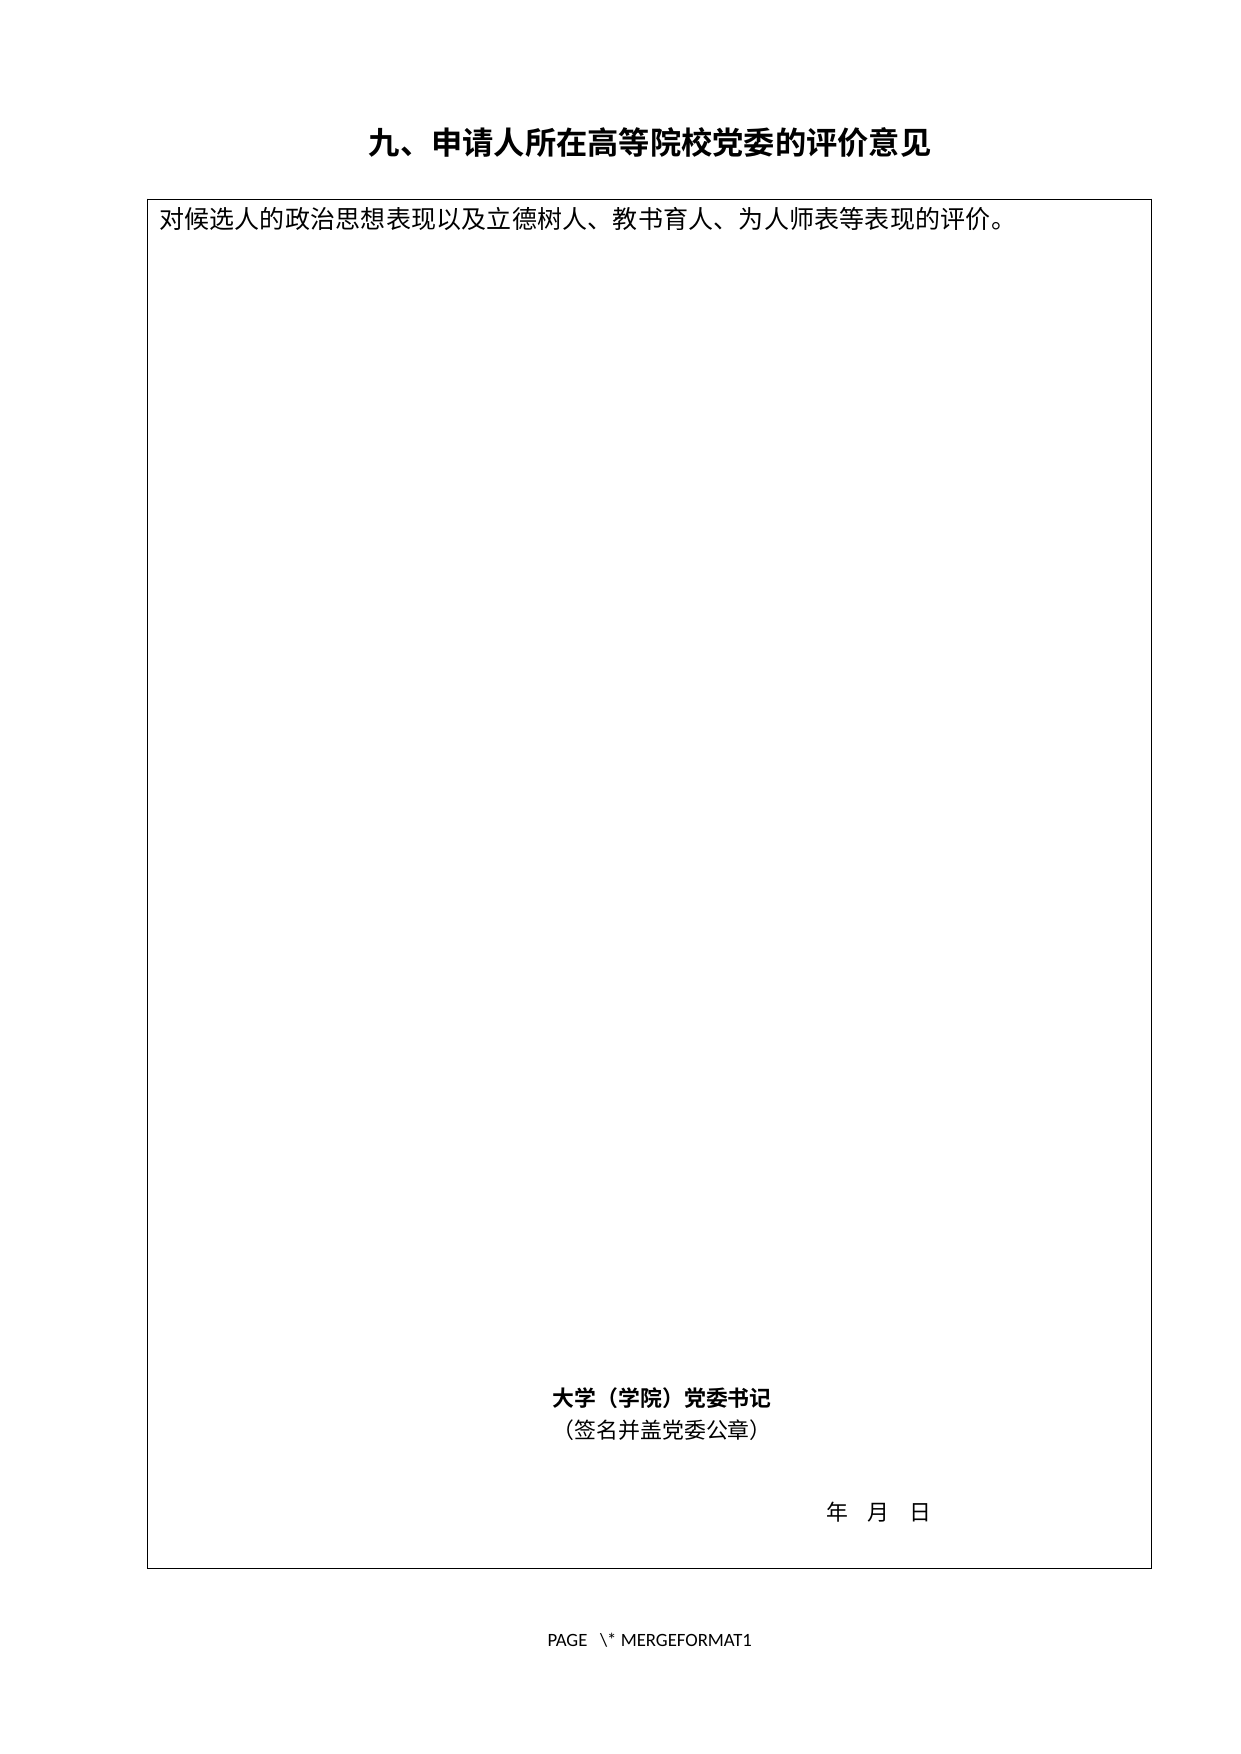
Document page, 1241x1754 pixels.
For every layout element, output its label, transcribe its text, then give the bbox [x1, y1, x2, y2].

table_header 对候选人的政治思想表现以及立德树人、教书育人、为人师表等表现的评价。 [148, 200, 1151, 1356]
table_cell 大学（学院）党委书记 （签名并盖党委公章） 年 月 日 [148, 1356, 1151, 1568]
text 九、申请人所在高等院校党委的评价意见 [148, 118, 1152, 163]
